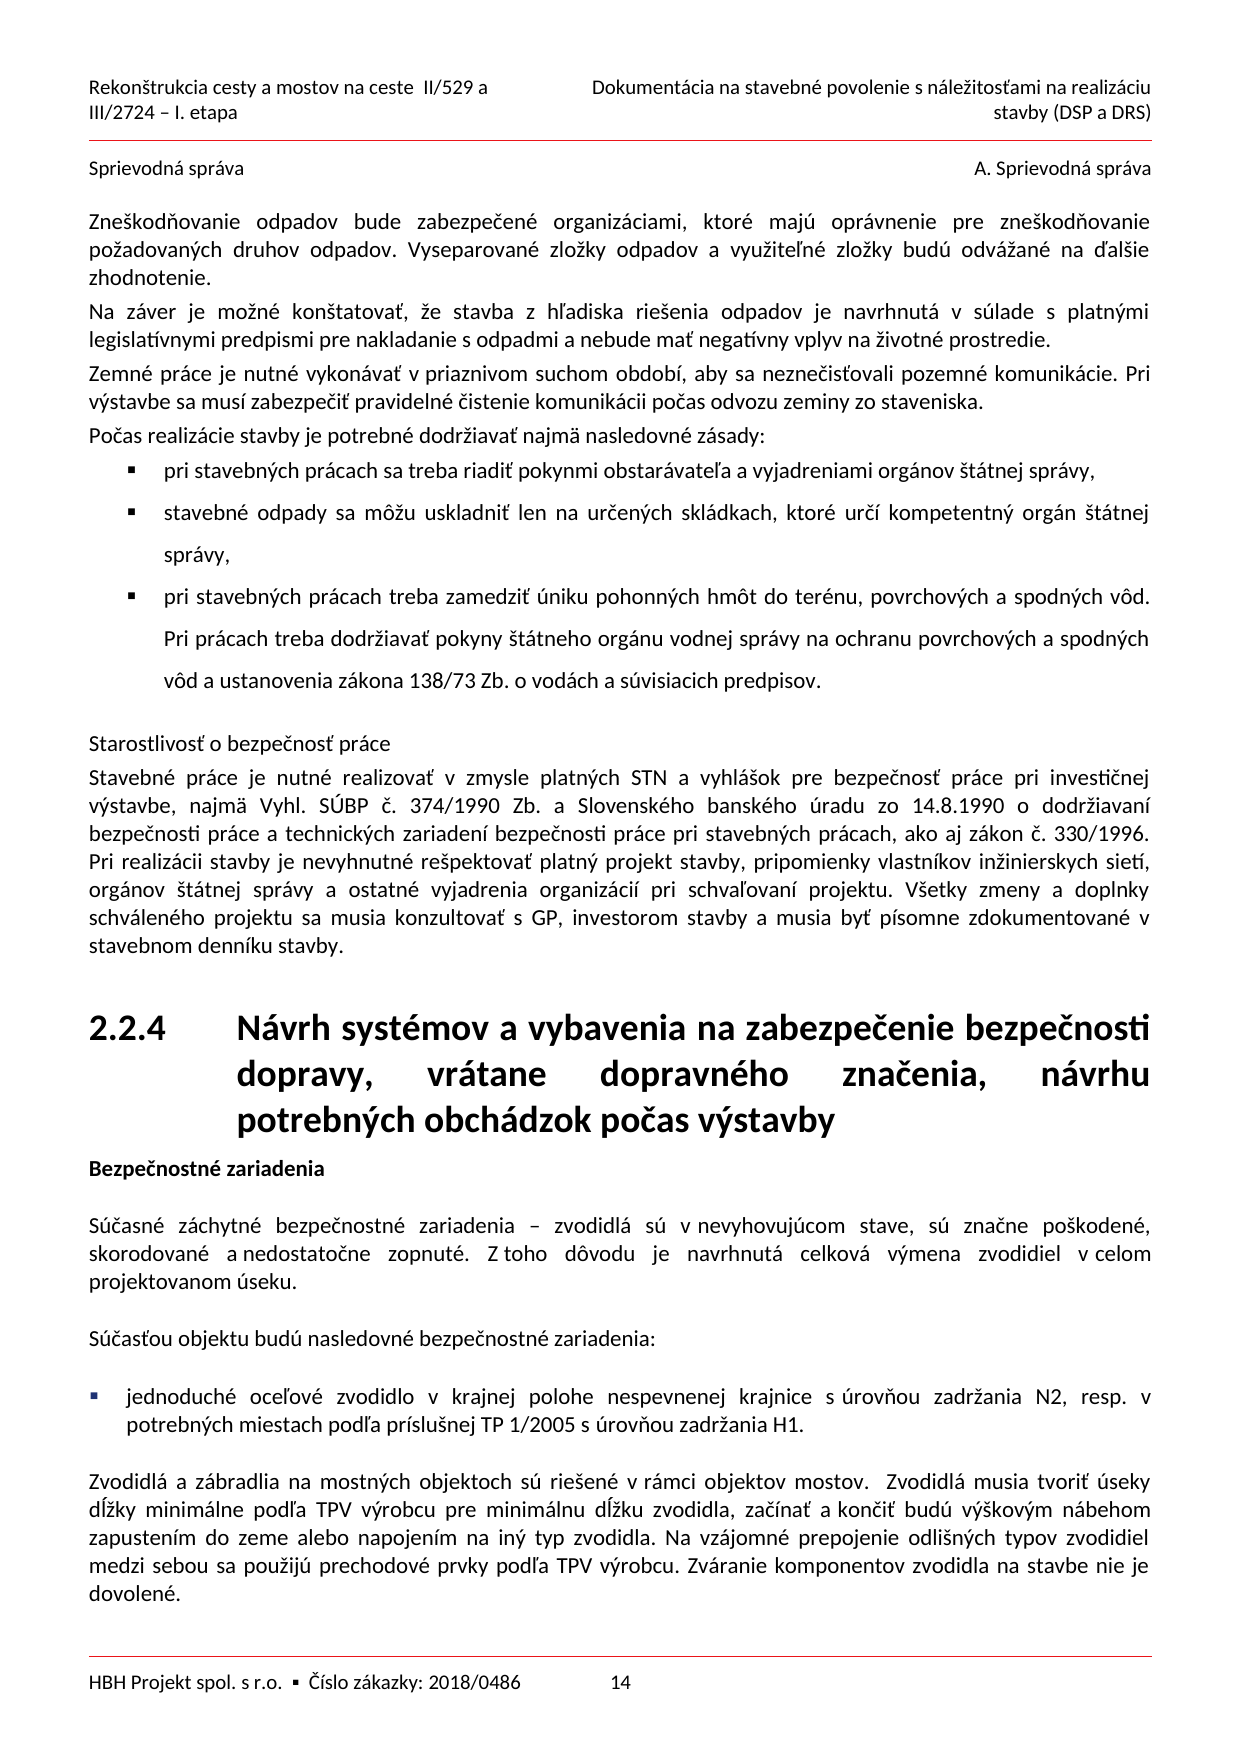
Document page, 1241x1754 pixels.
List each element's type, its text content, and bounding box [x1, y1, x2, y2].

text Bezpečnostné zariadenia [89, 1154, 1152, 1182]
list stavebné odpady sa môžu uskladniť len na určených skládkach, ktoré určí kompetentný orgán štátnej správy, [126, 498, 1152, 568]
text Starostlivosť o bezpečnosť práce [89, 729, 1152, 757]
text Súčasťou objektu budú nasledovné bezpečnostné zariadenia: [89, 1324, 1152, 1353]
text Zvodidlá a zábradlia na mostných objektoch sú riešené v rámci objektov mostov. Zvodidlá musia tvoriť úseky dĺžky minimálne podľa TPV výrobcu pre minimálnu dĺžku zvodidla, začínať a končiť budú výškovým nábehom zapustením do zeme alebo napojením na iný typ zvodidla. Na vzájomné prepojenie odlišných typov zvodidiel medzi sebou sa použijú prechodové prvky podľa TPV výrobcu. Zváranie komponentov zvodidla na stavbe nie je dovolené. [89, 1467, 1152, 1607]
list pri stavebných prácach sa treba riadiť pokynmi obstarávateľa a vyjadreniami orgánov štátnej správy, [126, 456, 1152, 484]
subtitle Návrh systémov a vybavenia na zabezpečenie bezpečnosti dopravy, vrátane dopravného značenia, návrhu potrebných obchádzok počas výstavby [89, 1004, 1152, 1142]
text Na záver je možné konštatovať, že stavba z hľadiska riešenia odpadov je navrhnutá v súlade s platnými legislatívnymi predpismi pre nakladanie s odpadmi a nebude mať negatívny vplyv na životné prostredie. [89, 297, 1152, 353]
text Stavebné práce je nutné realizovať v zmysle platných STN a vyhlášok pre bezpečnosť práce pri investičnej výstavbe, najmä Vyhl. SÚBP č. 374/1990 Zb. a Slovenského banského úradu zo 14.8.1990 o dodržiavaní bezpečnosti práce a technických zariadení bezpečnosti práce pri stavebných prácach, ako aj zákon č. 330/1996. Pri realizácii stavby je nevyhnutné rešpektovať platný projekt stavby, pripomienky vlastníkov inžinierskych sietí, orgánov štátnej správy a ostatné vyjadrenia organizácií pri schvaľovaní projektu. Všetky zmeny a doplnky schváleného projektu sa musia konzultovať s GP, investorom stavby a musia byť písomne zdokumentované v stavebnom denníku stavby. [89, 763, 1152, 959]
list pri stavebných prácach treba zamedziť úniku pohonných hmôt do terénu, povrchových a spodných vôd. Pri prácach treba dodržiavať pokyny štátneho orgánu vodnej správy na ochranu povrchových a spodných vôd a ustanovenia zákona 138/73 Zb. o vodách a súvisiacich predpisov. [126, 582, 1152, 694]
text Počas realizácie stavby je potrebné dodržiavať najmä nasledovné zásady: [89, 422, 1152, 450]
list jednoduché oceľové zvodidlo v krajnej polohe nespevnenej krajnice s úrovňou zadržania N2, resp. v potrebných miestach podľa príslušnej TP 1/2005 s úrovňou zadržania H1. [89, 1382, 1152, 1438]
text Zneškodňovanie odpadov bude zabezpečené organizáciami, ktoré majú oprávnenie pre zneškodňovanie požadovaných druhov odpadov. Vyseparované zložky odpadov a využiteľné zložky budú odvážané na ďalšie zhodnotenie. [89, 207, 1152, 291]
text Súčasné záchytné bezpečnostné zariadenia – zvodidlá sú v nevyhovujúcom stave, sú značne poškodené, skorodované a nedostatočne zopnuté. Z toho dôvodu je navrhnutá celková výmena zvodidiel v celom projektovanom úseku. [89, 1211, 1152, 1295]
text Zemné práce je nutné vykonávať v priaznivom suchom období, aby sa neznečisťovali pozemné komunikácie. Pri výstavbe sa musí zabezpečiť pravidelné čistenie komunikácii počas odvozu zeminy zo staveniska. [89, 359, 1152, 415]
